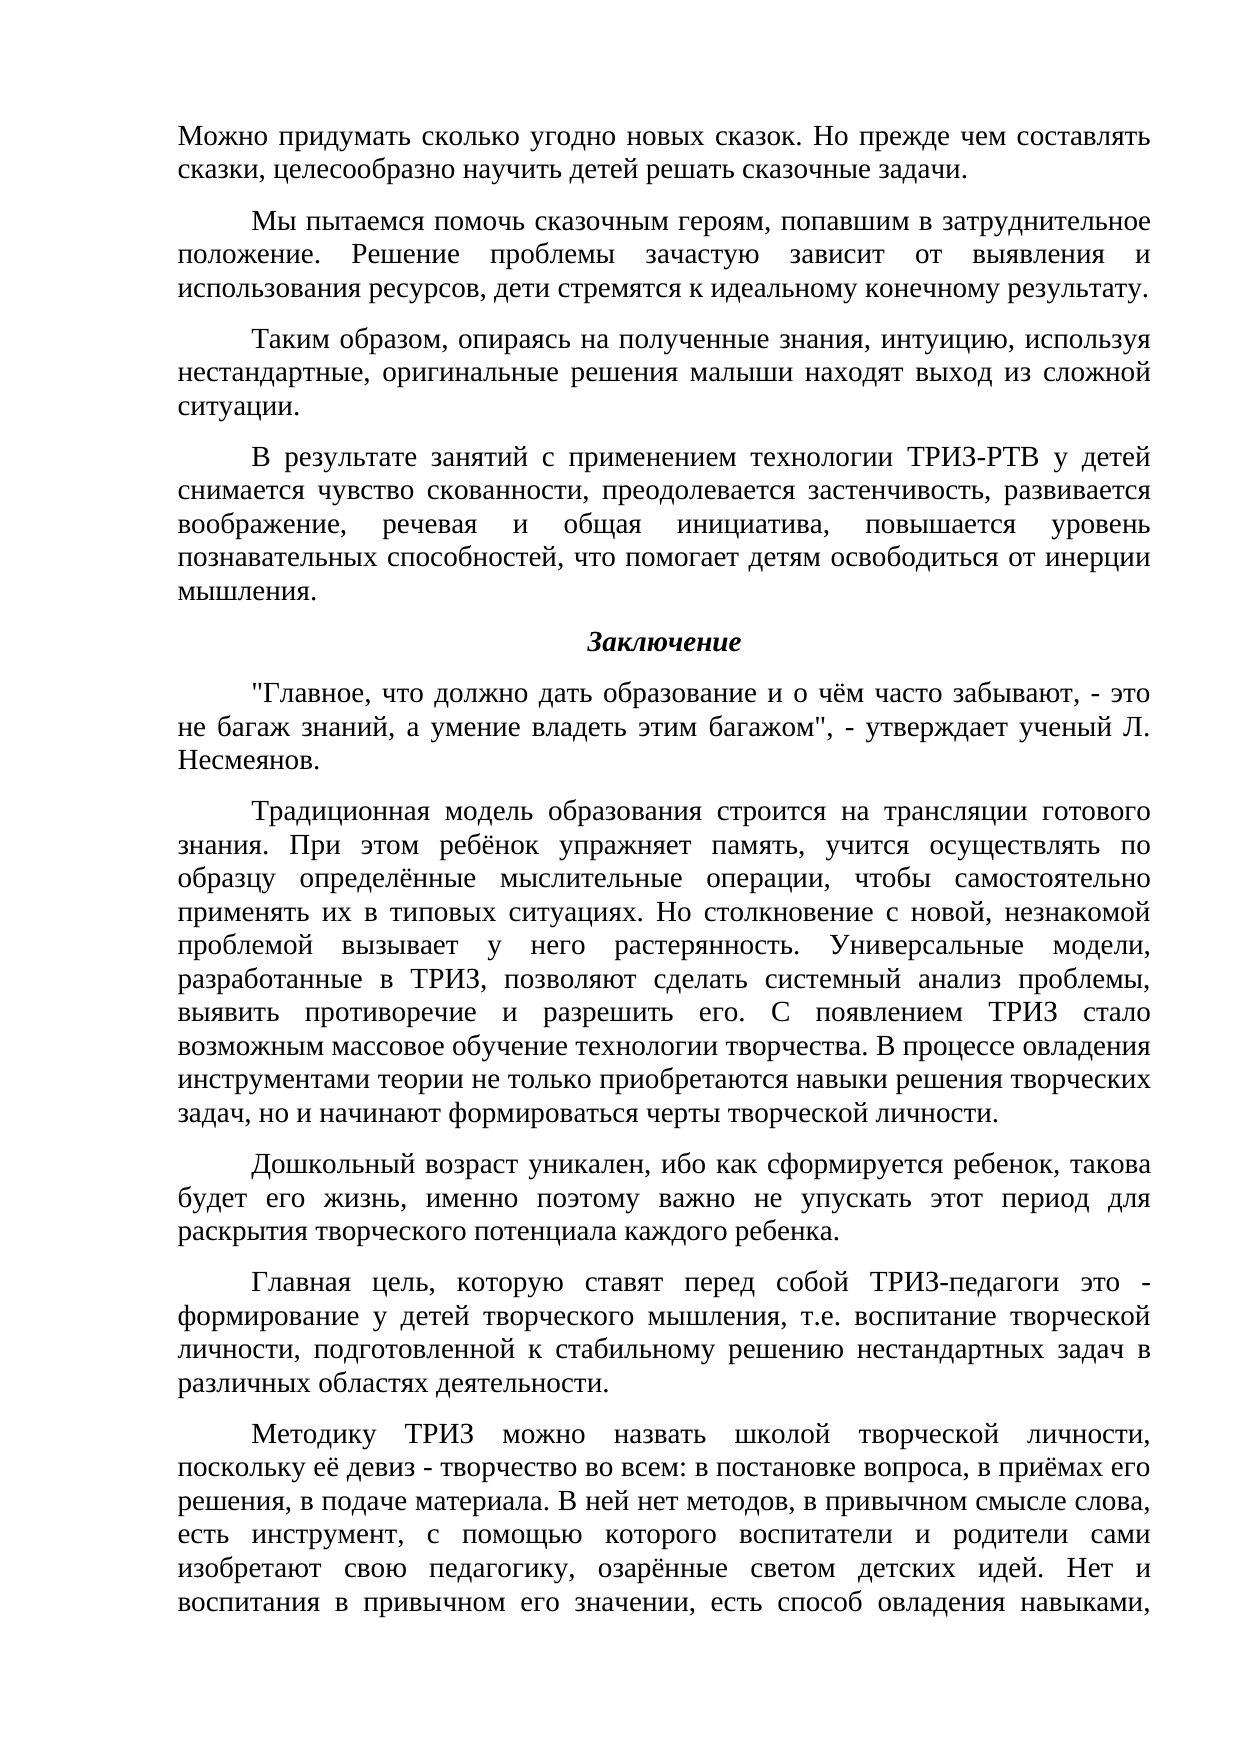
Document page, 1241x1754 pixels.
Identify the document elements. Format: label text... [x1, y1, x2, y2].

text Таким образом, опираясь на полученные знания, интуицию, используя нестандартные, оригинальные решения малыши находят выход из сложной ситуации. [177, 321, 1152, 421]
text Традиционная модель образования строится на трансляции готового знания. При этом ребёнок упражняет память, учится осуществлять по образцу определённые мыслительные операции, чтобы самостоятельно применять их в типовых ситуациях. Но столкновение с новой, незнакомой проблемой вызывает у него растерянность. Универсальные модели, разработанные в ТРИЗ, позволяют сделать системный анализ проблемы, выявить противоречие и разрешить его. С появлением ТРИЗ стало возможным массовое обучение технологии творчества. В процессе овладения инструментами теории не только приобретаются навыки решения творческих задач, но и начинают формироваться черты творческой личности. [177, 793, 1152, 1129]
text Главная цель, которую ставят перед собой ТРИЗ-педагоги это - формирование у детей творческого мышления, т.е. воспитание творческой личности, подготовленной к стабильному решению нестандартных задач в различных областях деятельности. [177, 1264, 1152, 1398]
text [177, 118, 1152, 185]
text В результате занятий с применением технологии ТРИЗ-РТВ у детей снимается чувство скованности, преодолевается застенчивость, развивается воображение, речевая и общая инициатива, повышается уровень познавательных способностей, что помогает детям освободиться от инерции мышления. [177, 439, 1152, 607]
text Мы пытаемся помочь сказочным героям, попавшим в затруднительное положение. Решение проблемы зачастую зависит от выявления и использования ресурсов, дети стремятся к идеальному конечному результату. [177, 203, 1152, 303]
text Дошкольный возраст уникален, ибо как сформируется ребенок, такова будет его жизнь, именно поэтому важно не упускать этот период для раскрытия творческого потенциала каждого ребенка. [177, 1146, 1152, 1247]
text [177, 1416, 1152, 1617]
text Заключение [177, 624, 1152, 658]
text "Главное, что должно дать образование и о чём часто забывают, - это не багаж знаний, а умение владеть этим багажом", - утверждает ученый Л. Несмеянов. [177, 675, 1152, 776]
